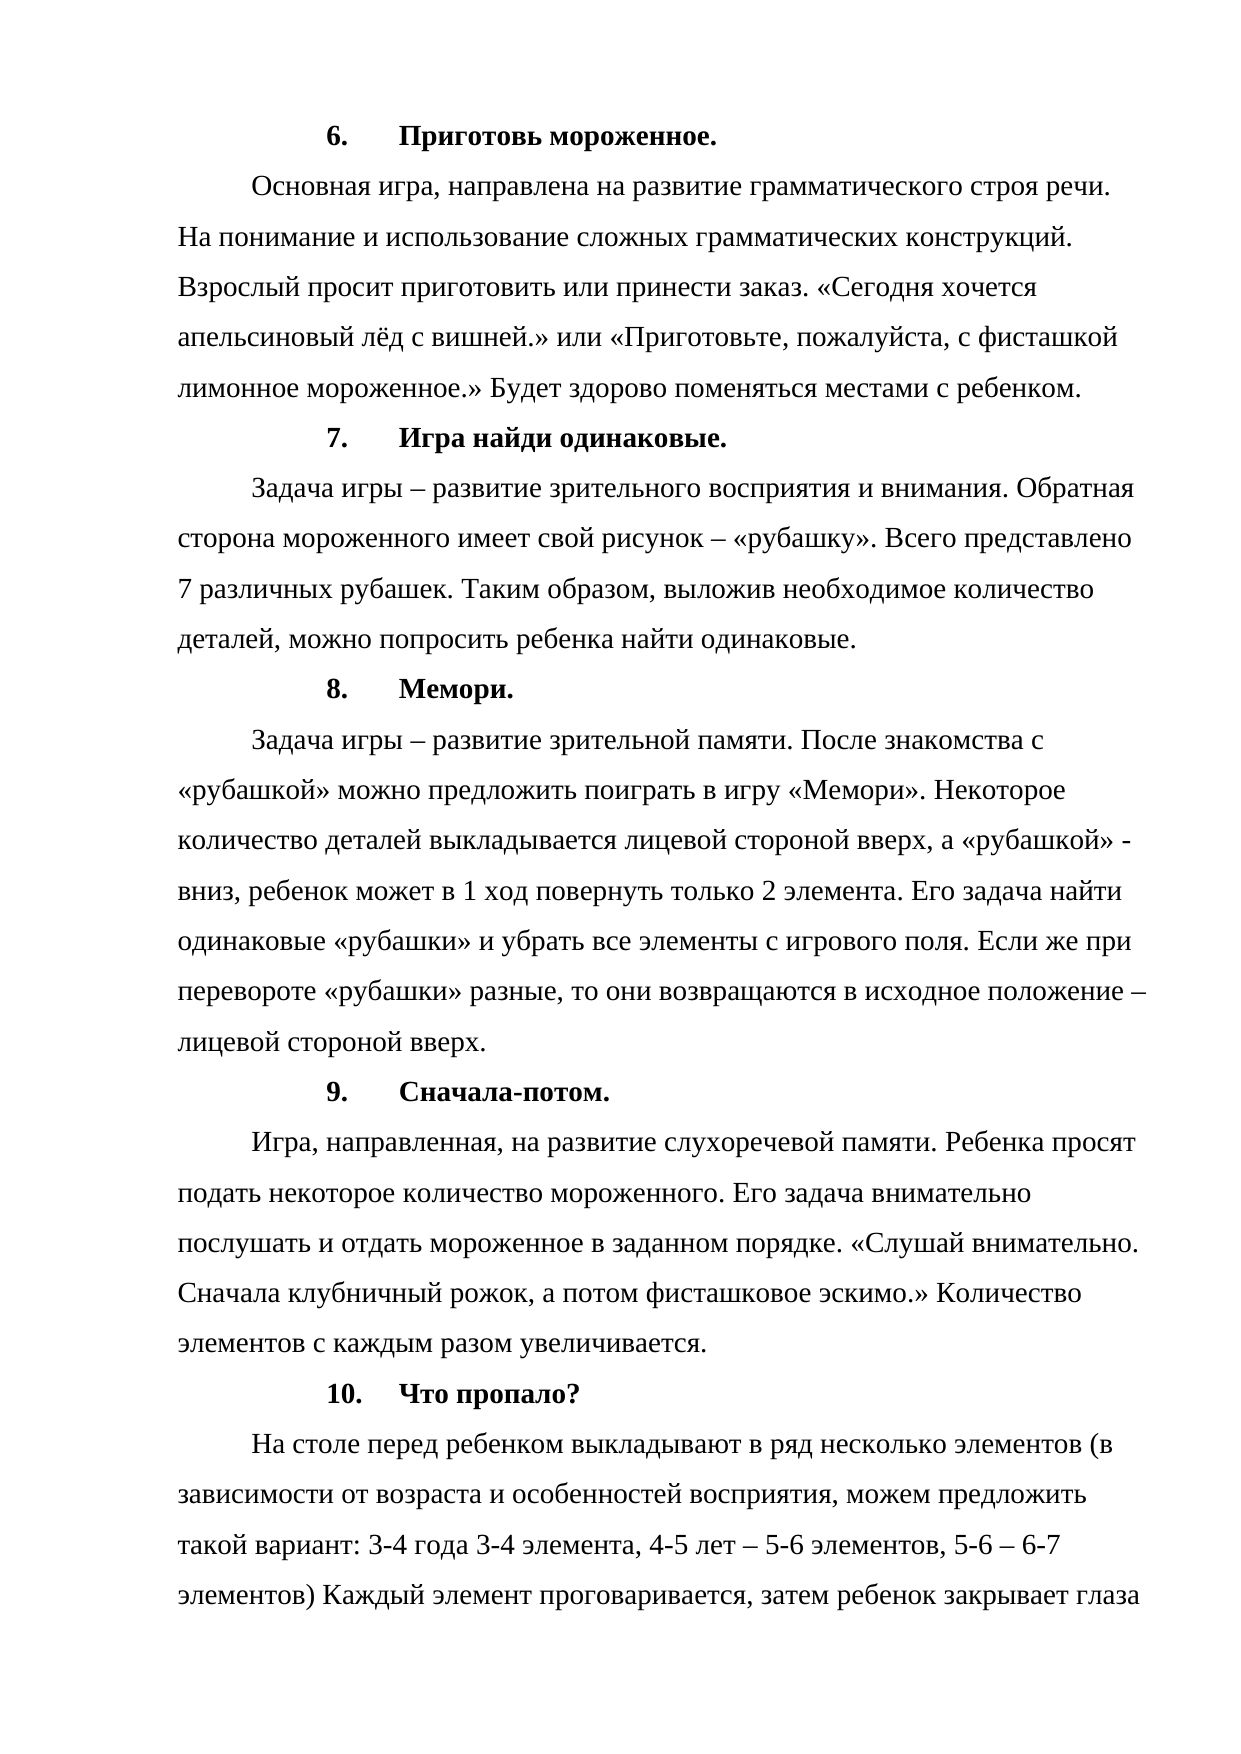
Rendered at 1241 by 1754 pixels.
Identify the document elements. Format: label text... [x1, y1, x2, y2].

text Задача игры – развитие зрительного восприятия и внимания. Обратная сторона мороженного имеет свой рисунок – «рубашку». Всего представлено 7 различных рубашек. Таким образом, выложив необходимое количество деталей, можно попросить ребенка найти одинаковые. [177, 470, 1152, 655]
text Задача игры – развитие зрительной памяти. После знакомства с «рубашкой» можно предложить поиграть в игру «Мемори». Некоторое количество деталей выкладывается лицевой стороной вверх, а «рубашкой» - вниз, ребенок может в 1 ход повернуть только 2 элемента. Его задача найти одинаковые «рубашки» и убрать все элементы с игрового поля. Если же при перевороте «рубашки» разные, то они возвращаются в исходное положение – лицевой стороной вверх. [177, 722, 1152, 1057]
list Что пропало? [252, 1376, 1152, 1409]
list Мемори. [252, 672, 1152, 705]
list Приготовь мороженное. [252, 118, 1152, 152]
list Сначала-потом. [252, 1074, 1152, 1108]
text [177, 1426, 1152, 1611]
text Игра, направленная, на развитие слухоречевой памяти. Ребенка просят подать некоторое количество мороженного. Его задача внимательно послушать и отдать мороженное в заданном порядке. «Слушай внимательно. Сначала клубничный рожок, а потом фисташковое эскимо.» Количество элементов с каждым разом увеличивается. [177, 1124, 1152, 1359]
list Игра найди одинаковые. [252, 420, 1152, 453]
text Основная игра, направлена на развитие грамматического строя речи. На понимание и использование сложных грамматических конструкций. Взрослый просит приготовить или принести заказ. «Сегодня хочется апельсиновый лёд с вишней.» или «Приготовьте, пожалуйста, с фисташкой лимонное мороженное.» Будет здорово поменяться местами с ребенком. [177, 168, 1152, 403]
